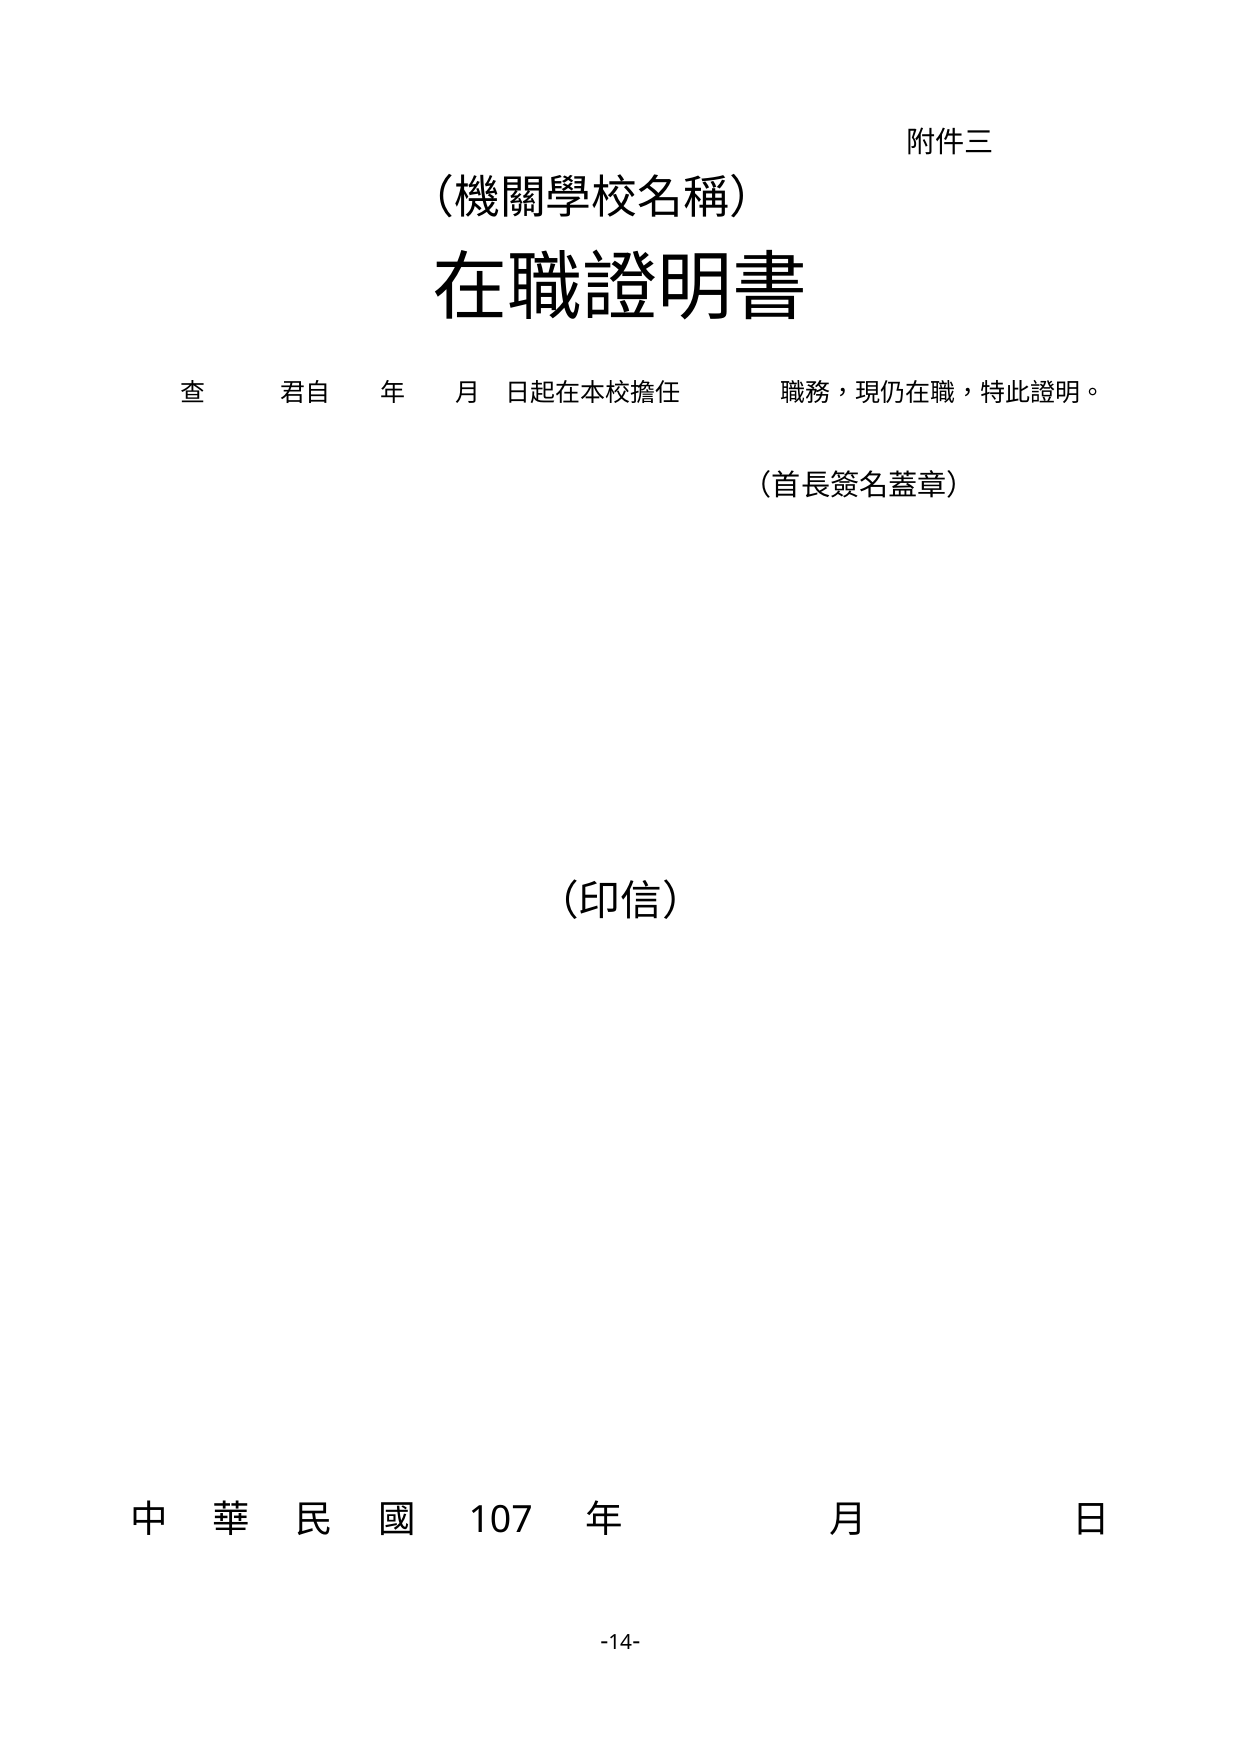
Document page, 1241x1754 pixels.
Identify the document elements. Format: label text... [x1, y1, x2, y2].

text （機關學校名稱） [130, 160, 993, 227]
text （印信） [130, 867, 1110, 927]
text （首長簽名蓋章） [130, 461, 1110, 504]
text 中華民國107年 月 日 [130, 1488, 1110, 1543]
text 附件三 [130, 118, 994, 160]
text 在職證明書 [130, 227, 1110, 335]
text 查 君自 年 月 日起在本校擔任 職務，現仍在職，特此證明。 [180, 375, 1110, 409]
